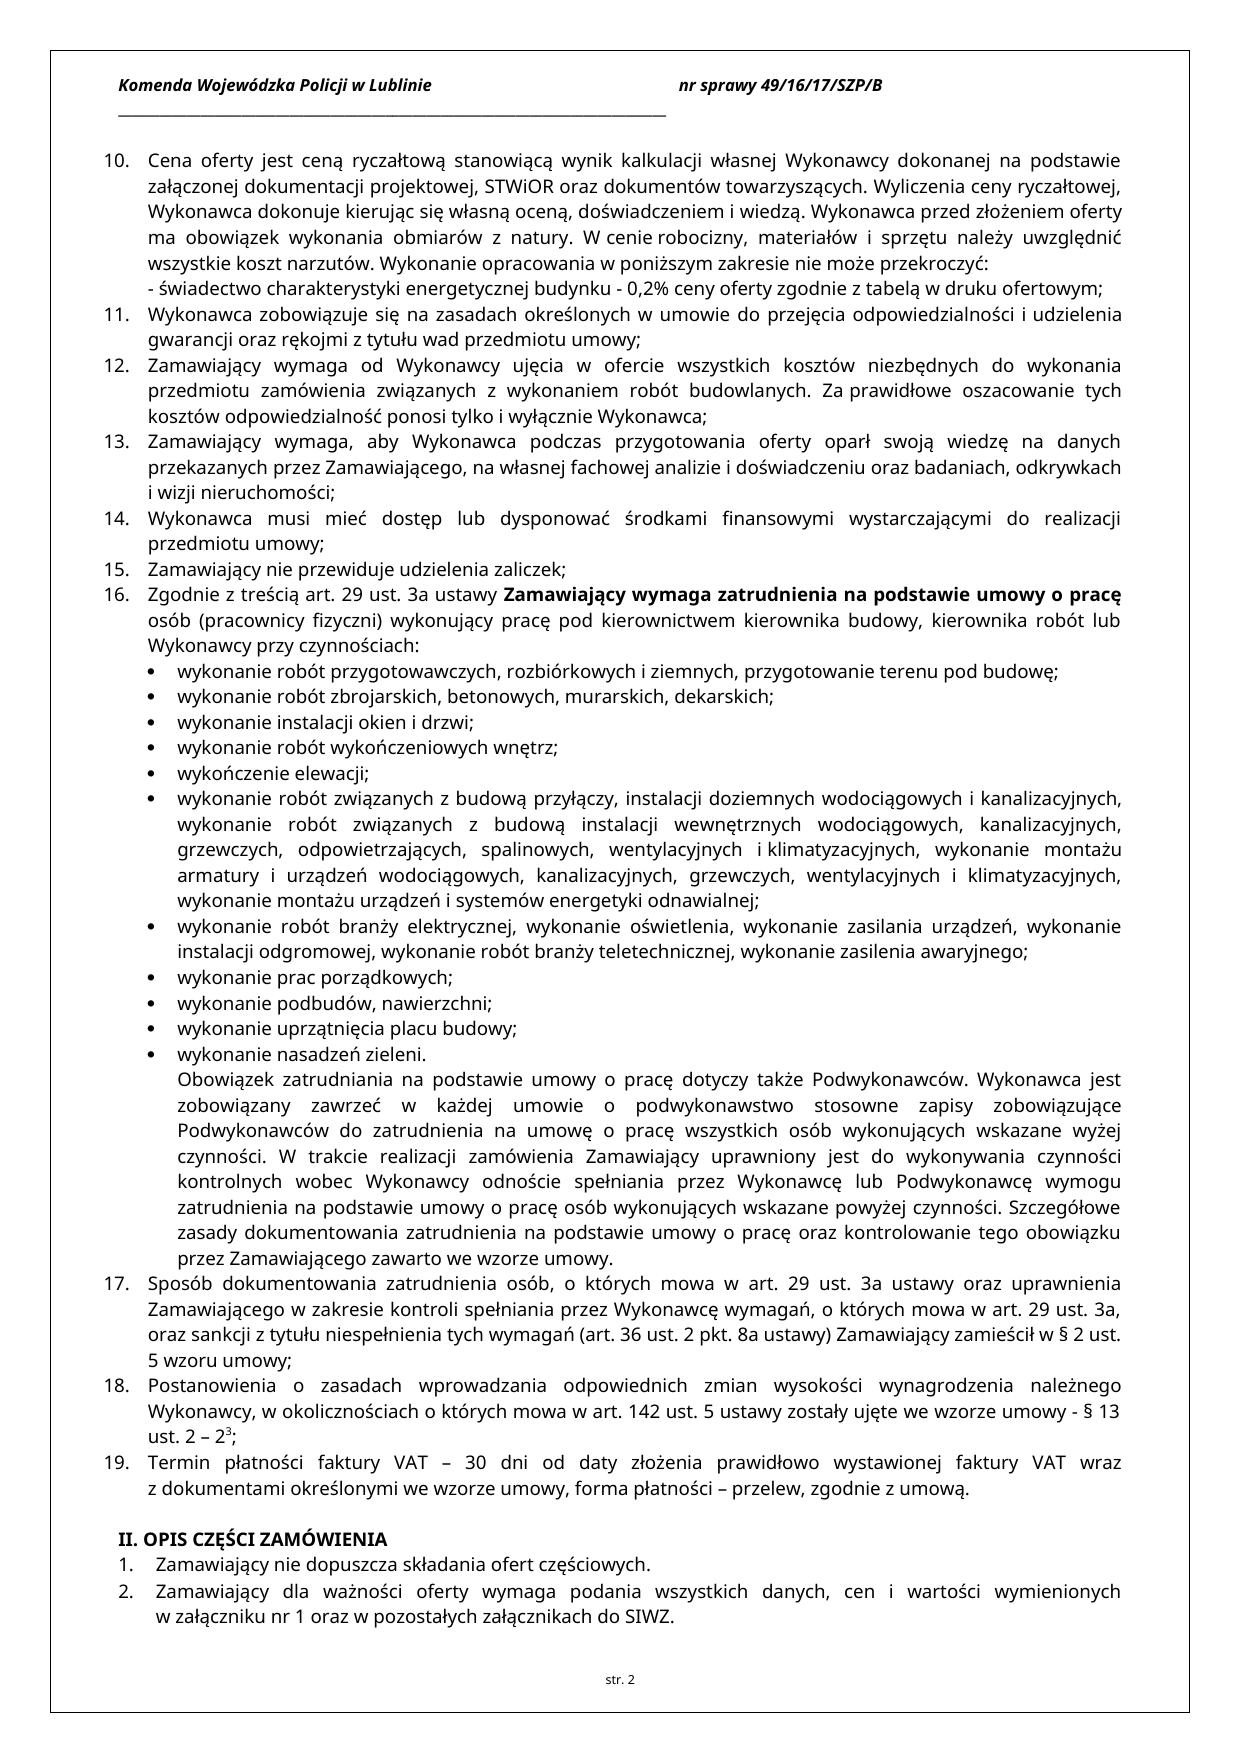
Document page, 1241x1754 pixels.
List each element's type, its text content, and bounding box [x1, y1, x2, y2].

list wykonanie robót związanych z budową przyłączy, instalacji doziemnych wodociągowych i kanalizacyjnych, wykonanie robót związanych z budową instalacji wewnętrznych wodociągowych, kanalizacyjnych, grzewczych, odpowietrzających, spalinowych, wentylacyjnych i klimatyzacyjnych, wykonanie montażu armatury i urządzeń wodociągowych, kanalizacyjnych, grzewczych, wentylacyjnych i klimatyzacyjnych, wykonanie montażu urządzeń i systemów energetyki odnawialnej; [148, 786, 1122, 913]
list Zamawiający nie przewiduje udzielenia zaliczek; [103, 556, 1122, 582]
list Wykonawca musi mieć dostęp lub dysponować środkami finansowymi wystarczającymi do realizacji przedmiotu umowy; [103, 505, 1122, 556]
list wykonanie robót branży elektrycznej, wykonanie oświetlenia, wykonanie zasilania urządzeń, wykonanie instalacji odgromowej, wykonanie robót branży teletechnicznej, wykonanie zasilenia awaryjnego; [148, 913, 1122, 964]
list wykonanie uprzątnięcia placu budowy; [148, 1015, 1122, 1041]
list wykonanie prac porządkowych; [148, 964, 1122, 990]
list Zamawiający dla ważności oferty wymaga podania wszystkich danych, cen i wartości wymienionych w załączniku nr 1 oraz w pozostałych załącznikach do SIWZ. [118, 1578, 1122, 1629]
list Wykonawca zobowiązuje się na zasadach określonych w umowie do przejęcia odpowiedzialności i udzielenia gwarancji oraz rękojmi z tytułu wad przedmiotu umowy; [103, 301, 1122, 352]
list wykonanie podbudów, nawierzchni; [148, 990, 1122, 1015]
list Zamawiający nie dopuszcza składania ofert częściowych. [118, 1551, 1122, 1577]
list Zgodnie z treścią art. 29 ust. 3a ustawy Zamawiający wymaga zatrudnienia na podstawie umowy o pracę osób (pracownicy fizyczni) wykonujący pracę pod kierownictwem kierownika budowy, kierownika robót lub Wykonawcy przy czynnościach: [103, 582, 1122, 658]
list wykonanie instalacji okien i drzwi; [148, 709, 1122, 735]
list Zamawiający wymaga od Wykonawcy ujęcia w ofercie wszystkich kosztów niezbędnych do wykonania przedmiotu zamówienia związanych z wykonaniem robót budowlanych. Za prawidłowe oszacowanie tych kosztów odpowiedzialność ponosi tylko i wyłącznie Wykonawca; [103, 352, 1122, 428]
list Termin płatności faktury VAT – 30 dni od daty złożenia prawidłowo wystawionej faktury VAT wraz z dokumentami określonymi we wzorze umowy, forma płatności – przelew, zgodnie z umową. [103, 1449, 1122, 1500]
list wykonanie robót przygotowawczych, rozbiórkowych i ziemnych, przygotowanie terenu pod budowę; [148, 658, 1122, 684]
list wykonanie robót wykończeniowych wnętrz; [148, 735, 1122, 760]
list Obowiązek zatrudniania na podstawie umowy o pracę dotyczy także Podwykonawców. Wykonawca jest zobowiązany zawrzeć w każdej umowie o podwykonawstwo stosowne zapisy zobowiązujące Podwykonawców do zatrudnienia na umowę o pracę wszystkich osób wykonujących wskazane wyżej czynności. W trakcie realizacji zamówienia Zamawiający uprawniony jest do wykonywania czynności kontrolnych wobec Wykonawcy odnoście spełniania przez Wykonawcę lub Podwykonawcę wymogu zatrudnienia na podstawie umowy o pracę osób wykonujących wskazane powyżej czynności. Szczegółowe zasady dokumentowania zatrudnienia na podstawie umowy o pracę oraz kontrolowanie tego obowiązku przez Zamawiającego zawarto we wzorze umowy. [177, 1066, 1122, 1271]
list Cena oferty jest ceną ryczałtową stanowiącą wynik kalkulacji własnej Wykonawcy dokonanej na podstawie załączonej dokumentacji projektowej, STWiOR oraz dokumentów towarzyszących. Wyliczenia ceny ryczałtowej, Wykonawca dokonuje kierując się własną oceną, doświadczeniem i wiedzą. Wykonawca przed złożeniem oferty ma obowiązek wykonania obmiarów z natury. W cenie robocizny, materiałów i sprzętu należy uwzględnić wszystkie koszt narzutów. Wykonanie opracowania w poniższym zakresie nie może przekroczyć: [103, 148, 1122, 275]
text - świadectwo charakterystyki energetycznej budynku - 0,2% ceny oferty zgodnie z tabelą w druku ofertowym; [148, 275, 1122, 301]
list wykonanie nasadzeń zieleni. [148, 1041, 1122, 1066]
list Postanowienia o zasadach wprowadzania odpowiednich zmian wysokości wynagrodzenia należnego Wykonawcy, w okolicznościach o których mowa w art. 142 ust. 5 ustawy zostały ujęte we wzorze umowy - § 13 ust. 2 – 23; [103, 1373, 1122, 1449]
list Sposób dokumentowania zatrudnienia osób, o których mowa w art. 29 ust. 3a ustawy oraz uprawnienia Zamawiającego w zakresie kontroli spełniania przez Wykonawcę wymagań, o których mowa w art. 29 ust. 3a, oraz sankcji z tytułu niespełnienia tych wymagań (art. 36 ust. 2 pkt. 8a ustawy) Zamawiający zamieścił w § 2 ust. 5 wzoru umowy; [103, 1271, 1122, 1373]
list wykończenie elewacji; [148, 760, 1122, 786]
list Zamawiający wymaga, aby Wykonawca podczas przygotowania oferty oparł swoją wiedzę na danych przekazanych przez Zamawiającego, na własnej fachowej analizie i doświadczeniu oraz badaniach, odkrywkach i wizji nieruchomości; [103, 428, 1122, 505]
text II. opis części zamówienia [118, 1526, 1122, 1551]
list wykonanie robót zbrojarskich, betonowych, murarskich, dekarskich; [148, 684, 1122, 709]
